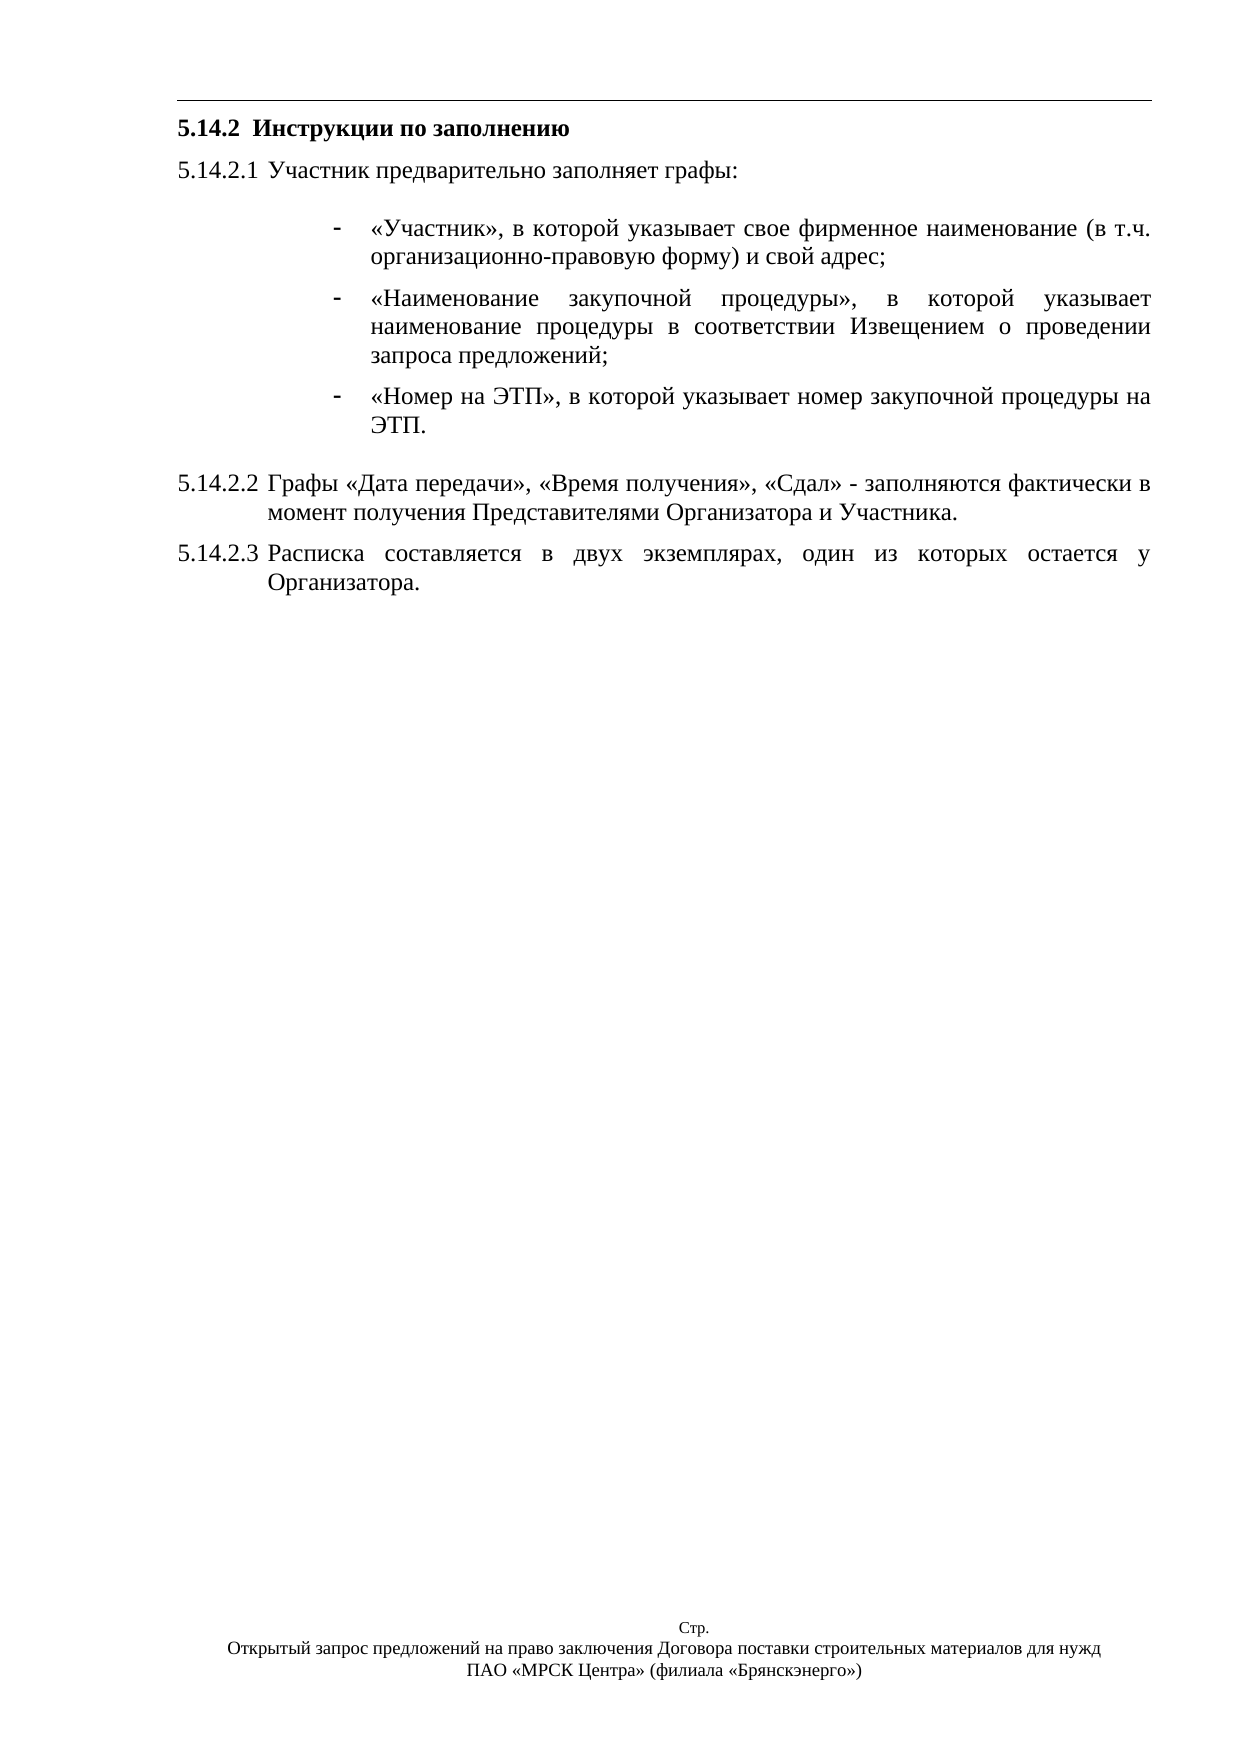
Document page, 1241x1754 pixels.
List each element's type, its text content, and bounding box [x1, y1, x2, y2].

list Графы «Дата передачи», «Время получения», «Сдал» - заполняются фактически в момент получения Представителями Организатора и Участника. [177, 468, 1152, 526]
list «Участник», в которой указывает свое фирменное наименование (в т.ч. организационно-правовую форму) и свой адрес; [333, 213, 1152, 270]
list «Номер на ЭТП», в которой указывает номер закупочной процедуры на ЭТП. [333, 381, 1152, 439]
list «Наименование закупочной процедуры», в которой указывает наименование процедуры в соответствии Извещением о проведении запроса предложений; [333, 283, 1152, 369]
subtitle Инструкции по заполнению [177, 113, 1152, 142]
list Участник предварительно заполняет графы: [177, 155, 1152, 183]
list Расписка составляется в двух экземплярах, один из которых остается у Организатора. [177, 538, 1152, 596]
